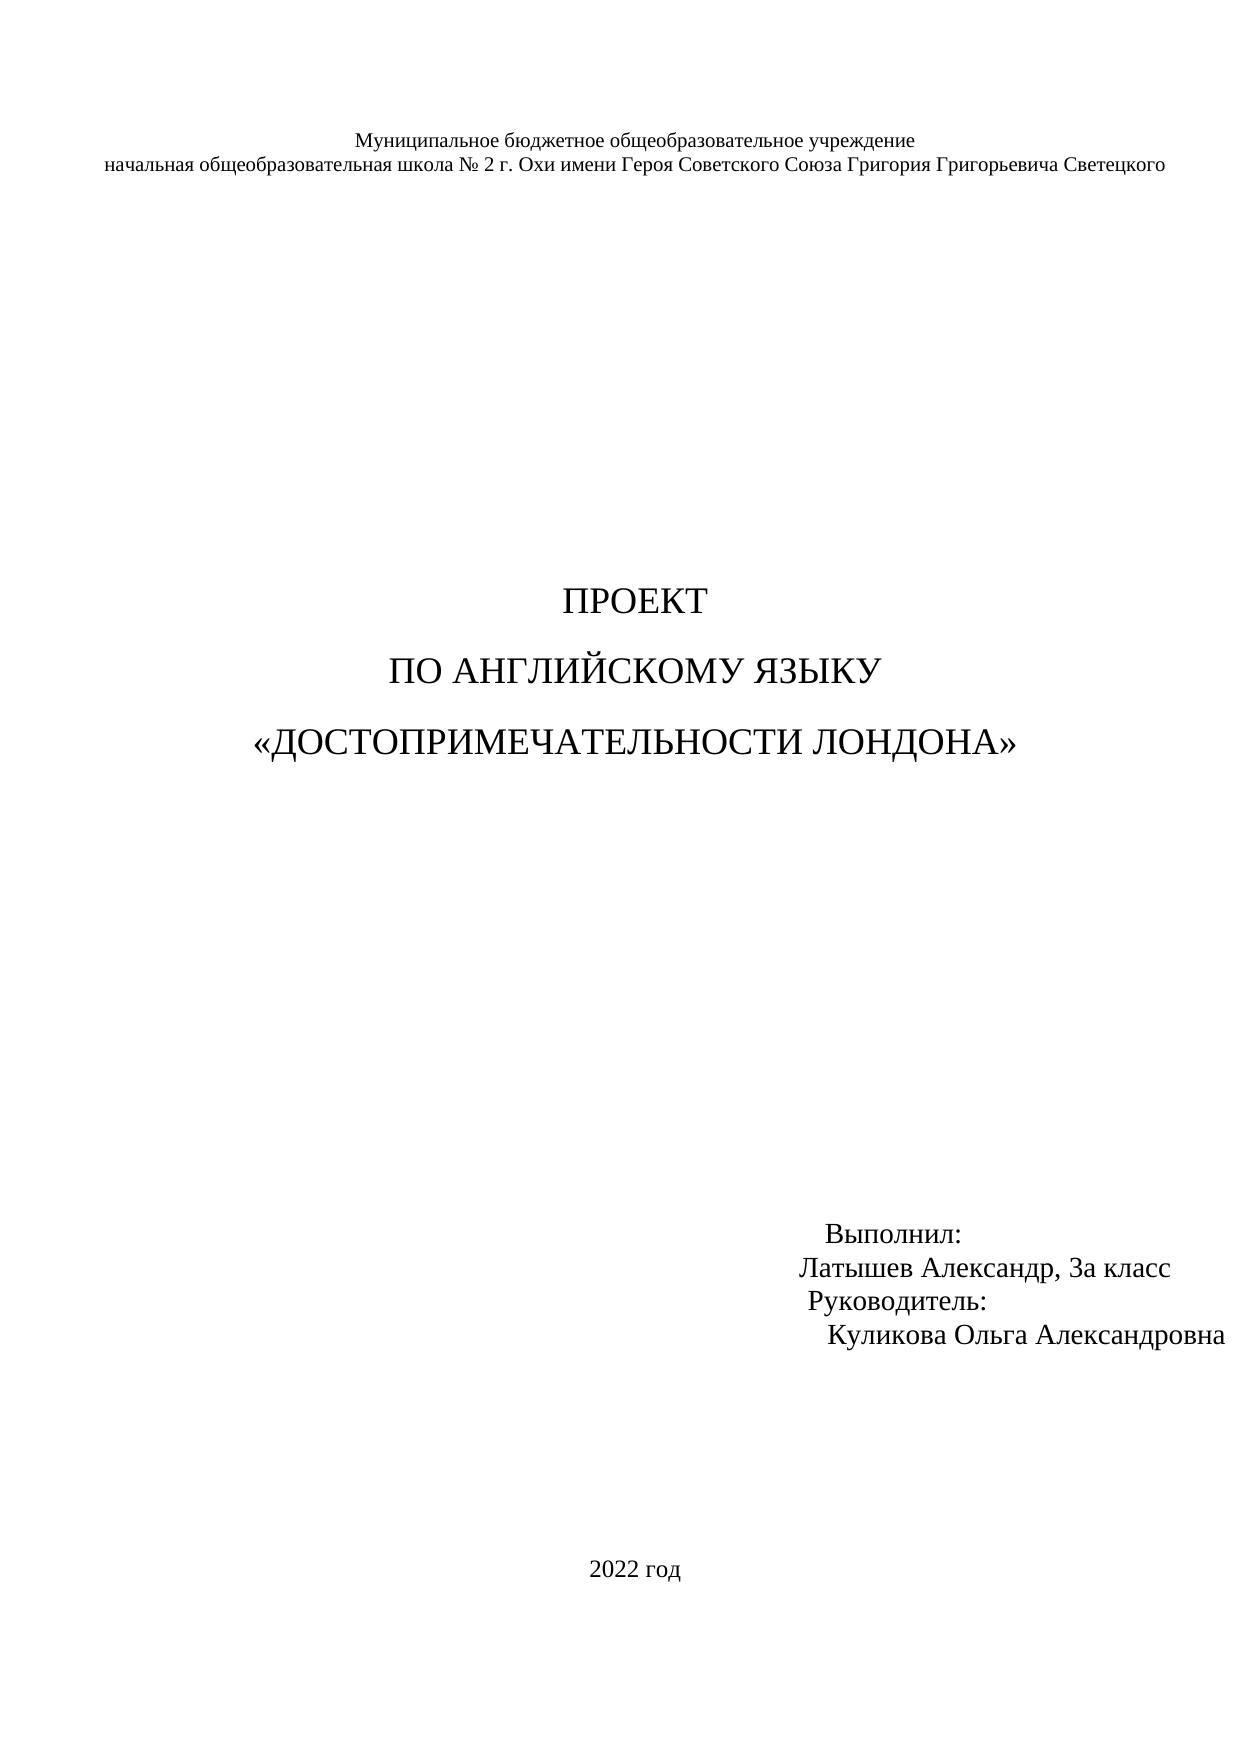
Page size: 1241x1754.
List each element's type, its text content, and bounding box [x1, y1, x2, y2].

text 2022 год [44, 1554, 1226, 1583]
text Куликова Ольга Александровна [44, 1317, 1226, 1351]
text Латышев Александр, 3а класс [44, 1250, 1226, 1283]
text «ДОСТОПРИМЕЧАТЕЛЬНОСТИ ЛОНДОНА» [44, 719, 1226, 762]
text Руководитель: [44, 1283, 1226, 1317]
text Муниципальное бюджетное общеобразовательное учреждение [44, 128, 1226, 152]
text ПРОЕКТ [44, 578, 1226, 622]
text Выполнил: [44, 1216, 1226, 1250]
text ПО АНГЛИЙСКОМУ ЯЗЫКУ [44, 649, 1226, 692]
text начальная общеобразовательная школа № 2 г. Охи имени Героя Советского Союза Григория Григорьевича Светецкого [44, 152, 1226, 176]
